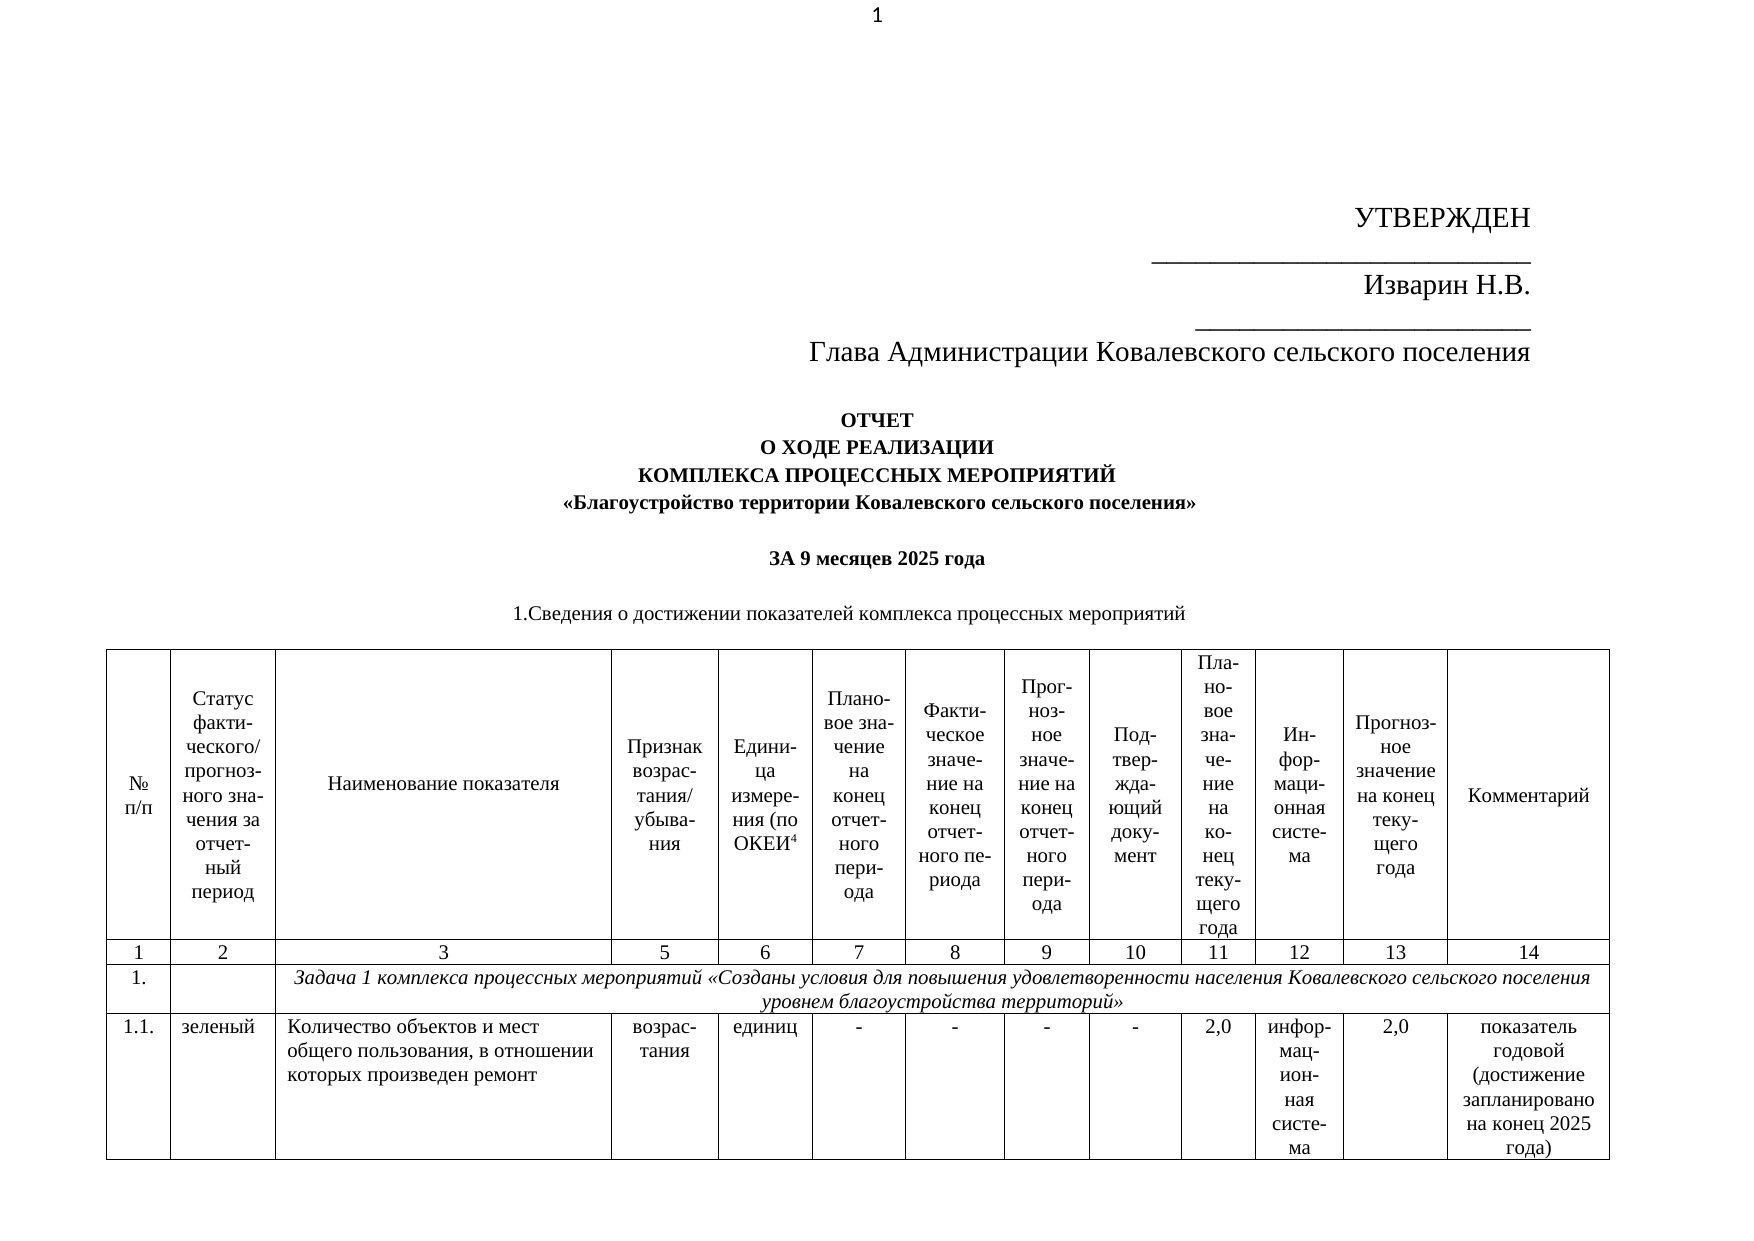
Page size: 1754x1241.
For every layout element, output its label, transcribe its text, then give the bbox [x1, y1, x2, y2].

text Изварин Н.В. [118, 267, 1531, 301]
table_header Прогноз-ное значение на конец теку-щего года [1344, 650, 1447, 939]
table_cell - [1090, 1014, 1181, 1159]
table_header Факти-ческое значе-ние на конец отчет-ного пе-риода [906, 650, 1004, 939]
table_header Под-твер-жда-ющий доку-мент [1090, 650, 1181, 939]
table_header Плано-вое зна-чение на конец отчет-ного пери-ода [813, 650, 905, 939]
table_header Едини-ца измере-ния (по ОКЕИ4 [719, 650, 812, 939]
table_cell - [1005, 1014, 1089, 1159]
table_cell 14 [1448, 940, 1609, 964]
table_cell единиц [719, 1014, 812, 1159]
text УТВЕРЖДЕН [118, 200, 1531, 233]
table_cell - [906, 1014, 1004, 1159]
text ОТЧЕТ [118, 407, 1636, 432]
table_cell 1 [107, 940, 170, 964]
text КОМПЛЕКСА ПРОЦЕССНЫХ МЕРОПРИЯТИЙ [118, 463, 1636, 487]
table_cell 5 [612, 940, 718, 964]
table_cell 6 [719, 940, 812, 964]
table_cell 3 [276, 940, 611, 964]
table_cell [1256, 1014, 1343, 1159]
text __________________________ [118, 233, 1531, 267]
table_cell 8 [906, 940, 1004, 964]
table_header Комментарий [1448, 650, 1609, 939]
table_header Ин-фор-маци-онная систе-ма [1256, 650, 1343, 939]
table_header Пла-но-вое зна-че-ние на ко-нец теку-щего года [1182, 650, 1255, 939]
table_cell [276, 1014, 611, 1159]
table_cell Задача 1 комплекса процессных мероприятий «Созданы условия для повышения удовлетворенности населения Ковалевского сельского поселения уровнем благоустройства территорий» [276, 965, 1609, 1013]
table_header Наименование показателя [276, 650, 611, 939]
table_cell 2,0 [1344, 1014, 1447, 1159]
table_cell [171, 965, 275, 1013]
table_header Признак возрас-тания/ убыва-ния [612, 650, 718, 939]
text _______________________ [118, 301, 1531, 334]
table_cell 13 [1344, 940, 1447, 964]
table_cell 9 [1005, 940, 1089, 964]
table_header Статус факти-ческого/ прогноз-ного зна-чения за отчет-ный период [171, 650, 275, 939]
table_cell зеленый [171, 1014, 275, 1159]
text ЗА 9 месяцев 2025 года [118, 546, 1636, 569]
table_cell 7 [813, 940, 905, 964]
text 1.Сведения о достижении показателей комплекса процессных мероприятий [118, 601, 1580, 625]
text Глава Администрации Ковалевского сельского поселения [118, 334, 1531, 368]
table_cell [1448, 1014, 1609, 1159]
table_header Прог-ноз-ное значе-ние на конец отчет-ного пери-ода [1005, 650, 1089, 939]
table_header № п/п [107, 650, 170, 939]
table_cell 10 [1090, 940, 1181, 964]
text О ХОДЕ РЕАЛИЗАЦИИ [118, 435, 1636, 459]
table_cell 12 [1256, 940, 1343, 964]
table_cell возрас-тания [612, 1014, 718, 1159]
table_cell 2 [171, 940, 275, 964]
table_cell 2,0 [1182, 1014, 1255, 1159]
table_cell - [813, 1014, 905, 1159]
table_cell 1.1. [107, 1014, 170, 1159]
table_cell 11 [1182, 940, 1255, 964]
text «Благоустройство территории Ковалевского сельского поселения» [118, 490, 1636, 514]
table_cell 1. [107, 965, 170, 1013]
